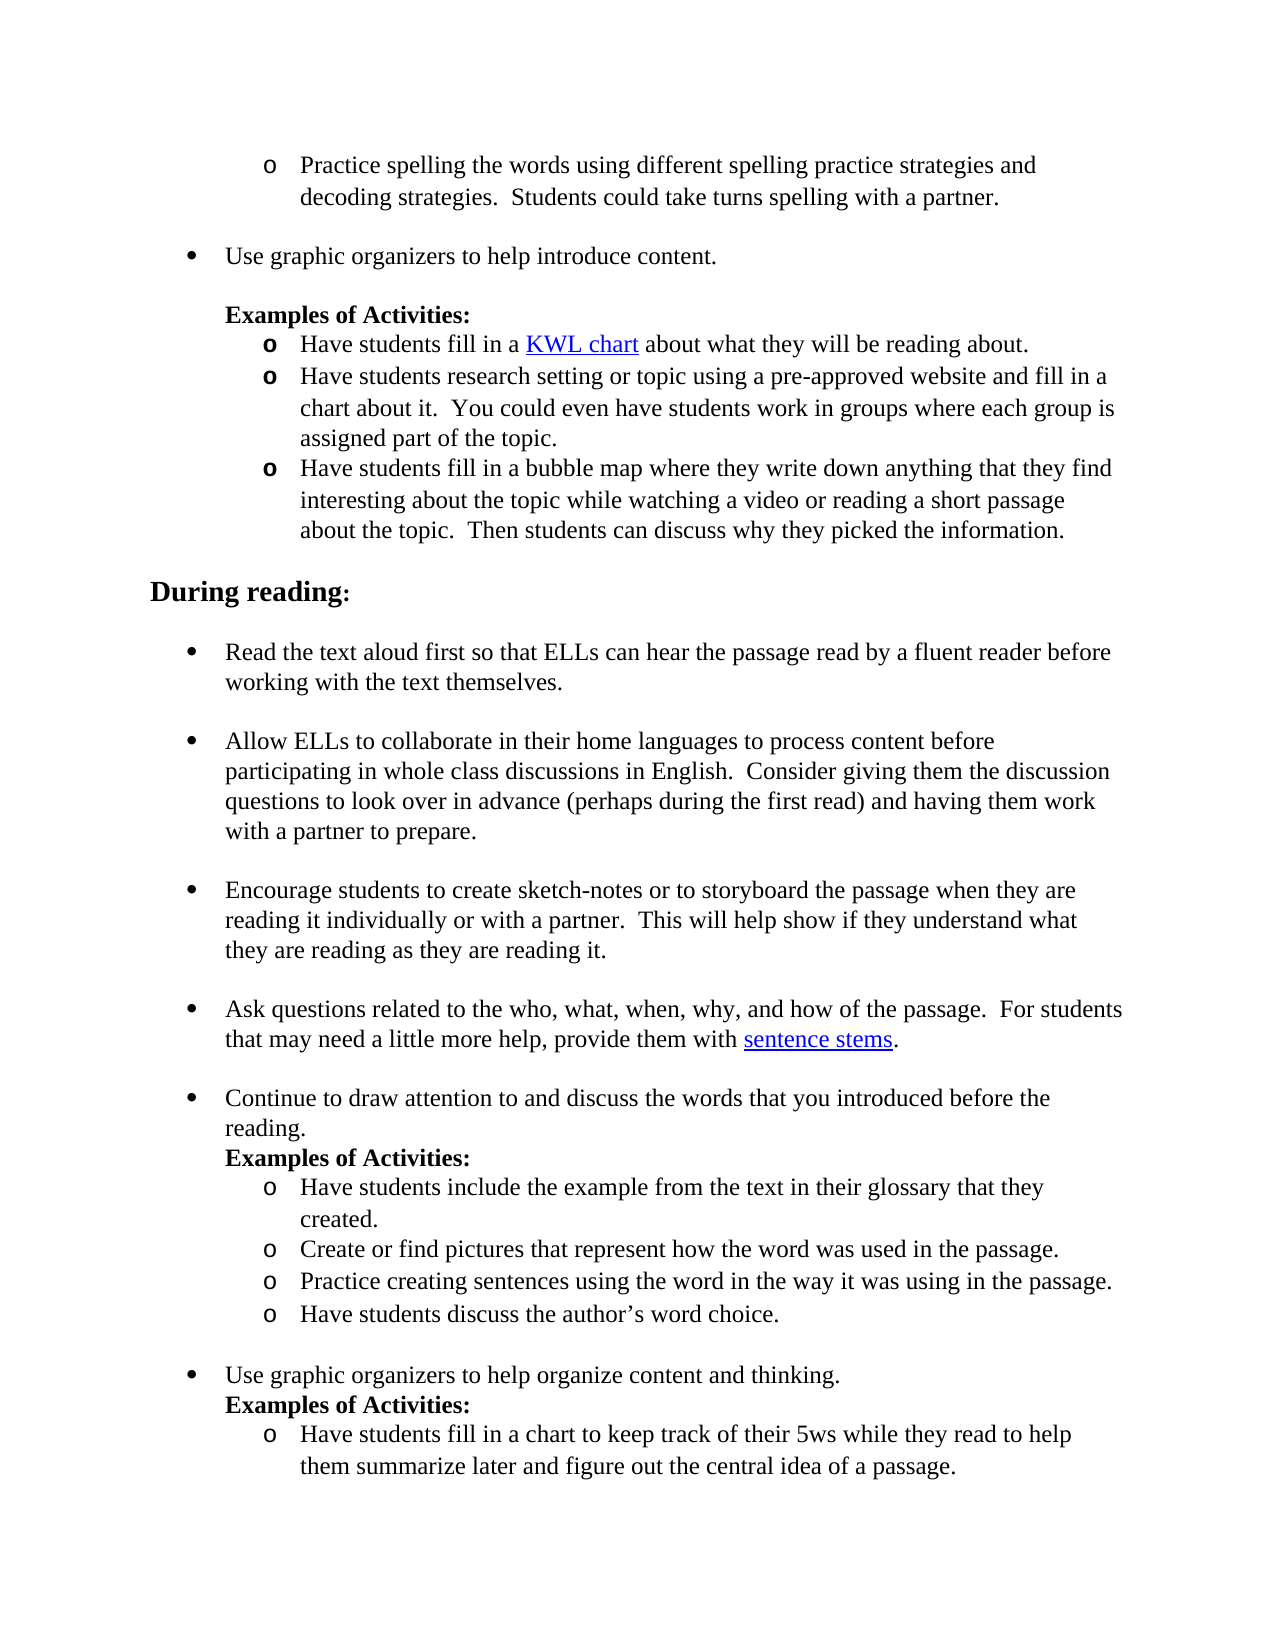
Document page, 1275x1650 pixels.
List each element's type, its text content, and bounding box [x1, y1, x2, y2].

list Create or find pictures that represent how the word was used in the passage. [262, 1234, 1125, 1265]
list Use graphic organizers to help introduce content. [187, 241, 1125, 270]
list Ask questions related to the who, what, when, why, and how of the passage. For students that may need a little more help, provide them with sentence stems. [187, 994, 1125, 1053]
list Have students research setting or topic using a pre-approved website and fill in a chart about it. You could even have students work in groups where each group is assigned part of the topic. [262, 361, 1125, 452]
list Examples of Activities: [225, 1143, 1125, 1172]
list Have students fill in a bubble map where they write down anything that they find interesting about the topic while watching a video or reading a short passage about the topic. Then students can discuss why they picked the information. [262, 453, 1125, 544]
list Continue to draw attention to and discuss the words that you introduced before the reading. [187, 1083, 1125, 1142]
list Practice spelling the words using different spelling practice strategies and decoding strategies. Students could take turns spelling with a partner. [262, 150, 1125, 211]
list Encourage students to create sketch-notes or to storyboard the passage when they are reading it individually or with a partner. This will help show if they understand what they are reading as they are reading it. [187, 875, 1125, 964]
list Have students fill in a chart to keep track of their 5ws while they read to help them summarize later and figure out the central idea of a passage. [262, 1419, 1125, 1479]
list Have students include the example from the text in their glossary that they created. [262, 1172, 1125, 1233]
list Read the text aloud first so that ELLs can hear the passage read by a fluent reader before working with the text themselves. [187, 637, 1125, 696]
list Examples of Activities: [225, 1390, 1125, 1419]
list Practice creating sentences using the word in the way it was using in the passage. [262, 1266, 1125, 1297]
list Have students fill in a KWL chart about what they will be reading about. [262, 329, 1125, 359]
list Have students discuss the author’s word choice. [262, 1299, 1125, 1329]
text During reading: [150, 574, 1125, 608]
list Use graphic organizers to help organize content and thinking. [187, 1360, 1125, 1388]
list Allow ELLs to collaborate in their home languages to process content before participating in whole class discussions in English. Consider giving them the discussion questions to look over in advance (perhaps during the first read) and having them work with a partner to prepare. [187, 726, 1125, 845]
list Examples of Activities: [225, 300, 1125, 329]
